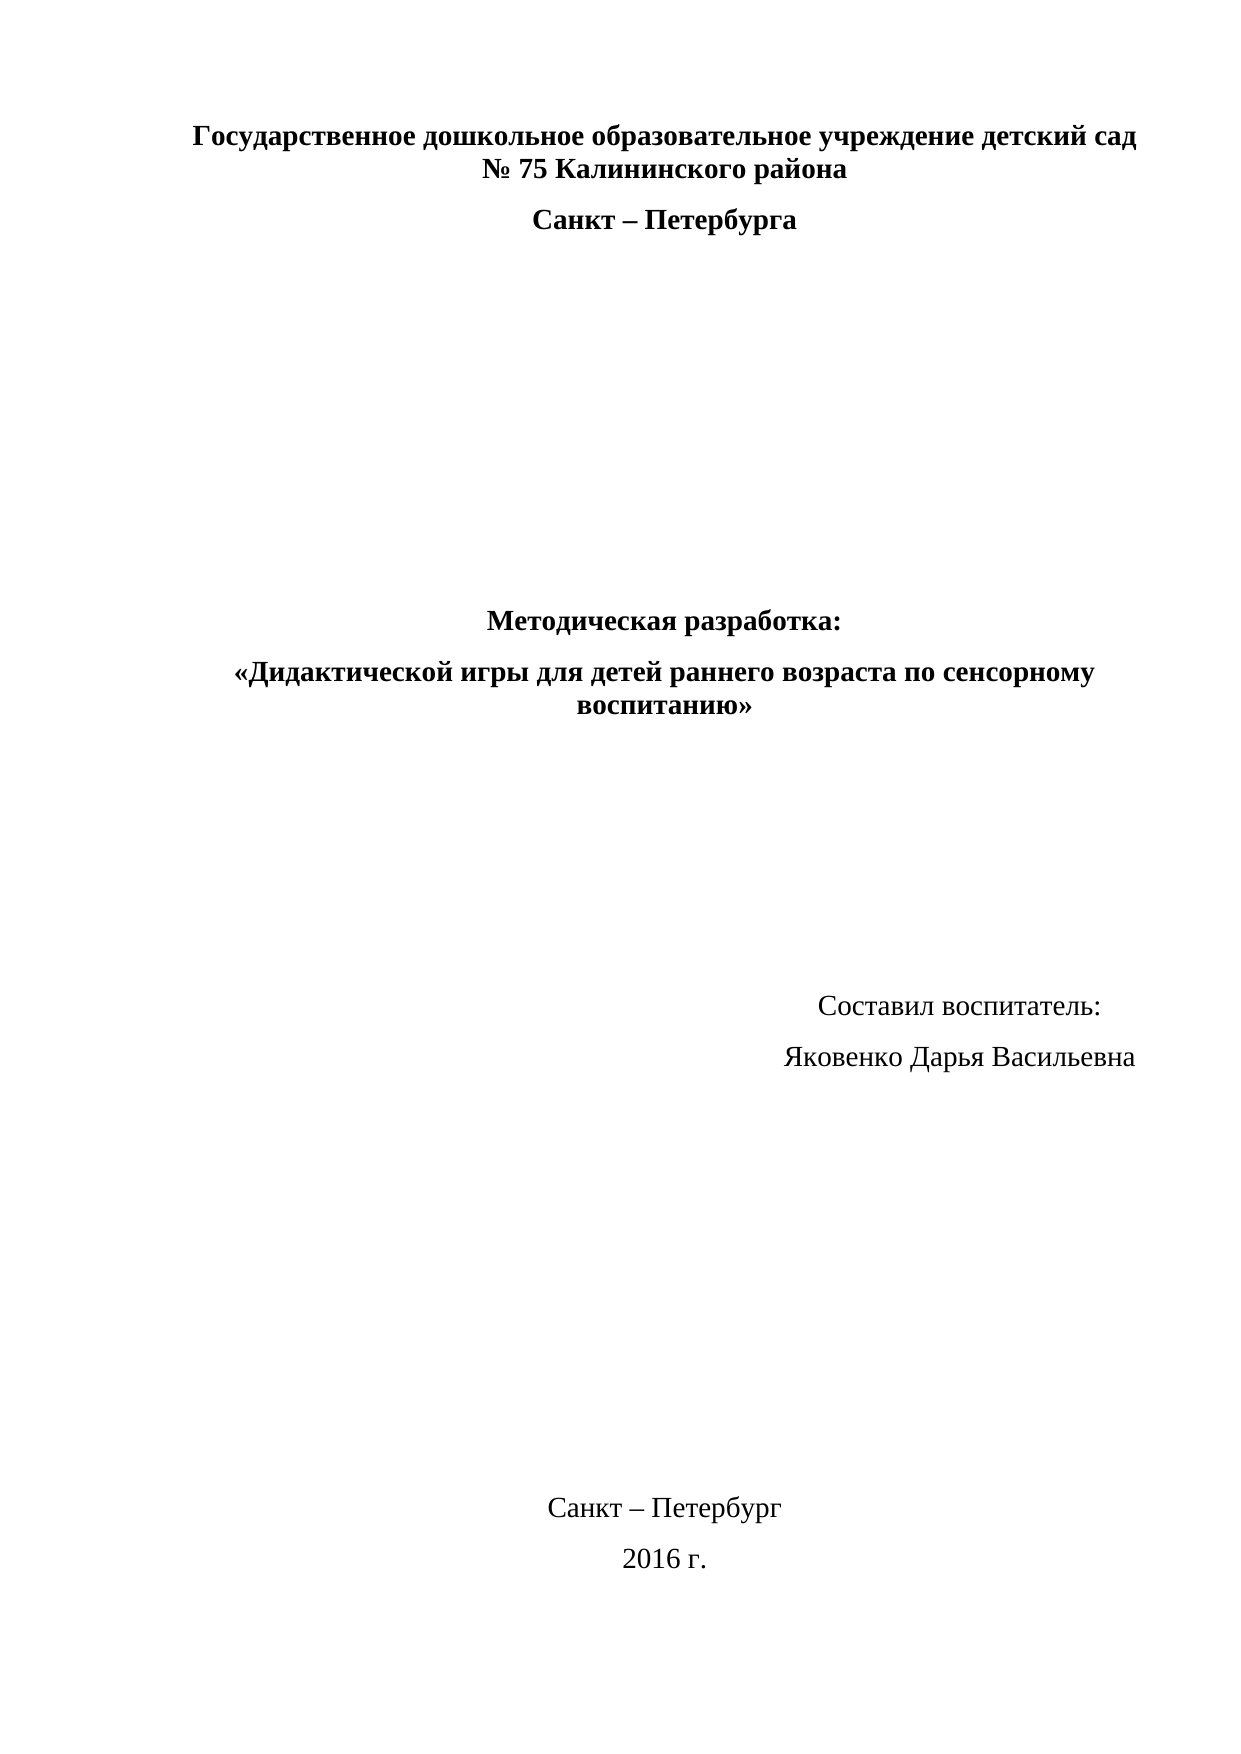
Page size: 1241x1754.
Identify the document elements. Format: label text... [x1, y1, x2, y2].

text «Дидактической игры для детей раннего возраста по сенсорному воспитанию» [177, 654, 1152, 721]
text Санкт – Петербург [177, 1491, 1152, 1524]
text Методическая разработка: [177, 603, 1152, 637]
text Санкт – Петербурга [177, 202, 1152, 235]
text Яковенко Дарья Васильевна [693, 1039, 1152, 1072]
text . [177, 1541, 1152, 1574]
text Государственное дошкольное образовательное учреждение детский сад № 75 Калининского района [177, 118, 1152, 185]
text Составил воспитатель: [767, 988, 1152, 1022]
